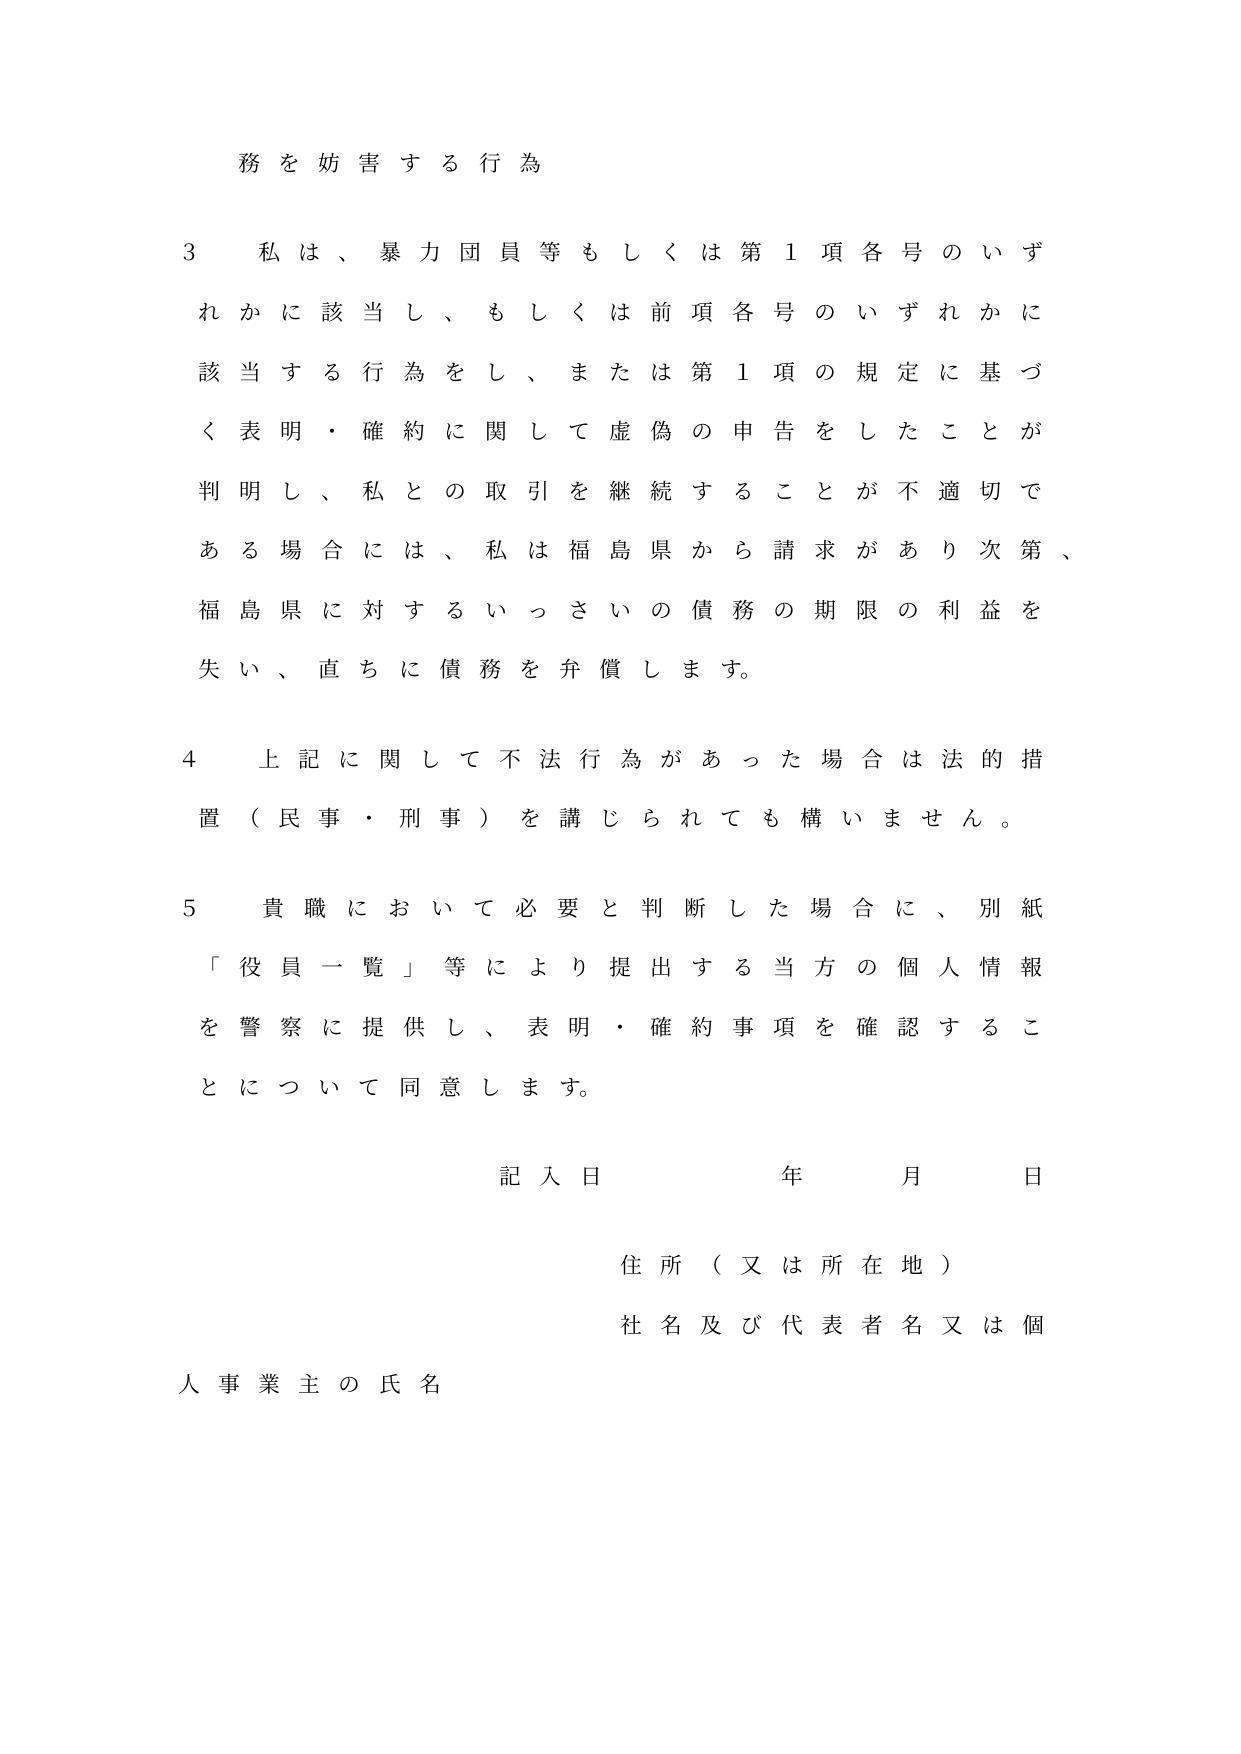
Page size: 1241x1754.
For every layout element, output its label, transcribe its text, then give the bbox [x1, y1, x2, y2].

text 社名及び代表者名又は個人事業主の氏名 [178, 1294, 1062, 1413]
text 住所（又は所在地） [178, 1234, 1062, 1294]
text ３ 私は、暴力団員等もしくは第１項各号のいずれかに該当し、もしくは前項各号のいずれかに該当する行為をし、または第１項の規定に基づく表明・確約に関して虚偽の申告をしたことが判明し、私との取引を継続することが不適切である場合には、私は福島県から請求があり次第、福島県に対するいっさいの債務の期限の利益を失い、直ちに債務を弁償します。 [178, 222, 1062, 698]
text ４ 上記に関して不法行為があった場合は法的措置（民事・刑事）を講じられても構いません。 [178, 728, 1062, 847]
text ５ 貴職において必要と判断した場合に、別紙「役員一覧」等により提出する当方の個人情報を警察に提供し、表明・確約事項を確認することについて同意します。 [178, 877, 1062, 1115]
text 記入日 年 月 日 [178, 1145, 1062, 1205]
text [178, 132, 1062, 192]
